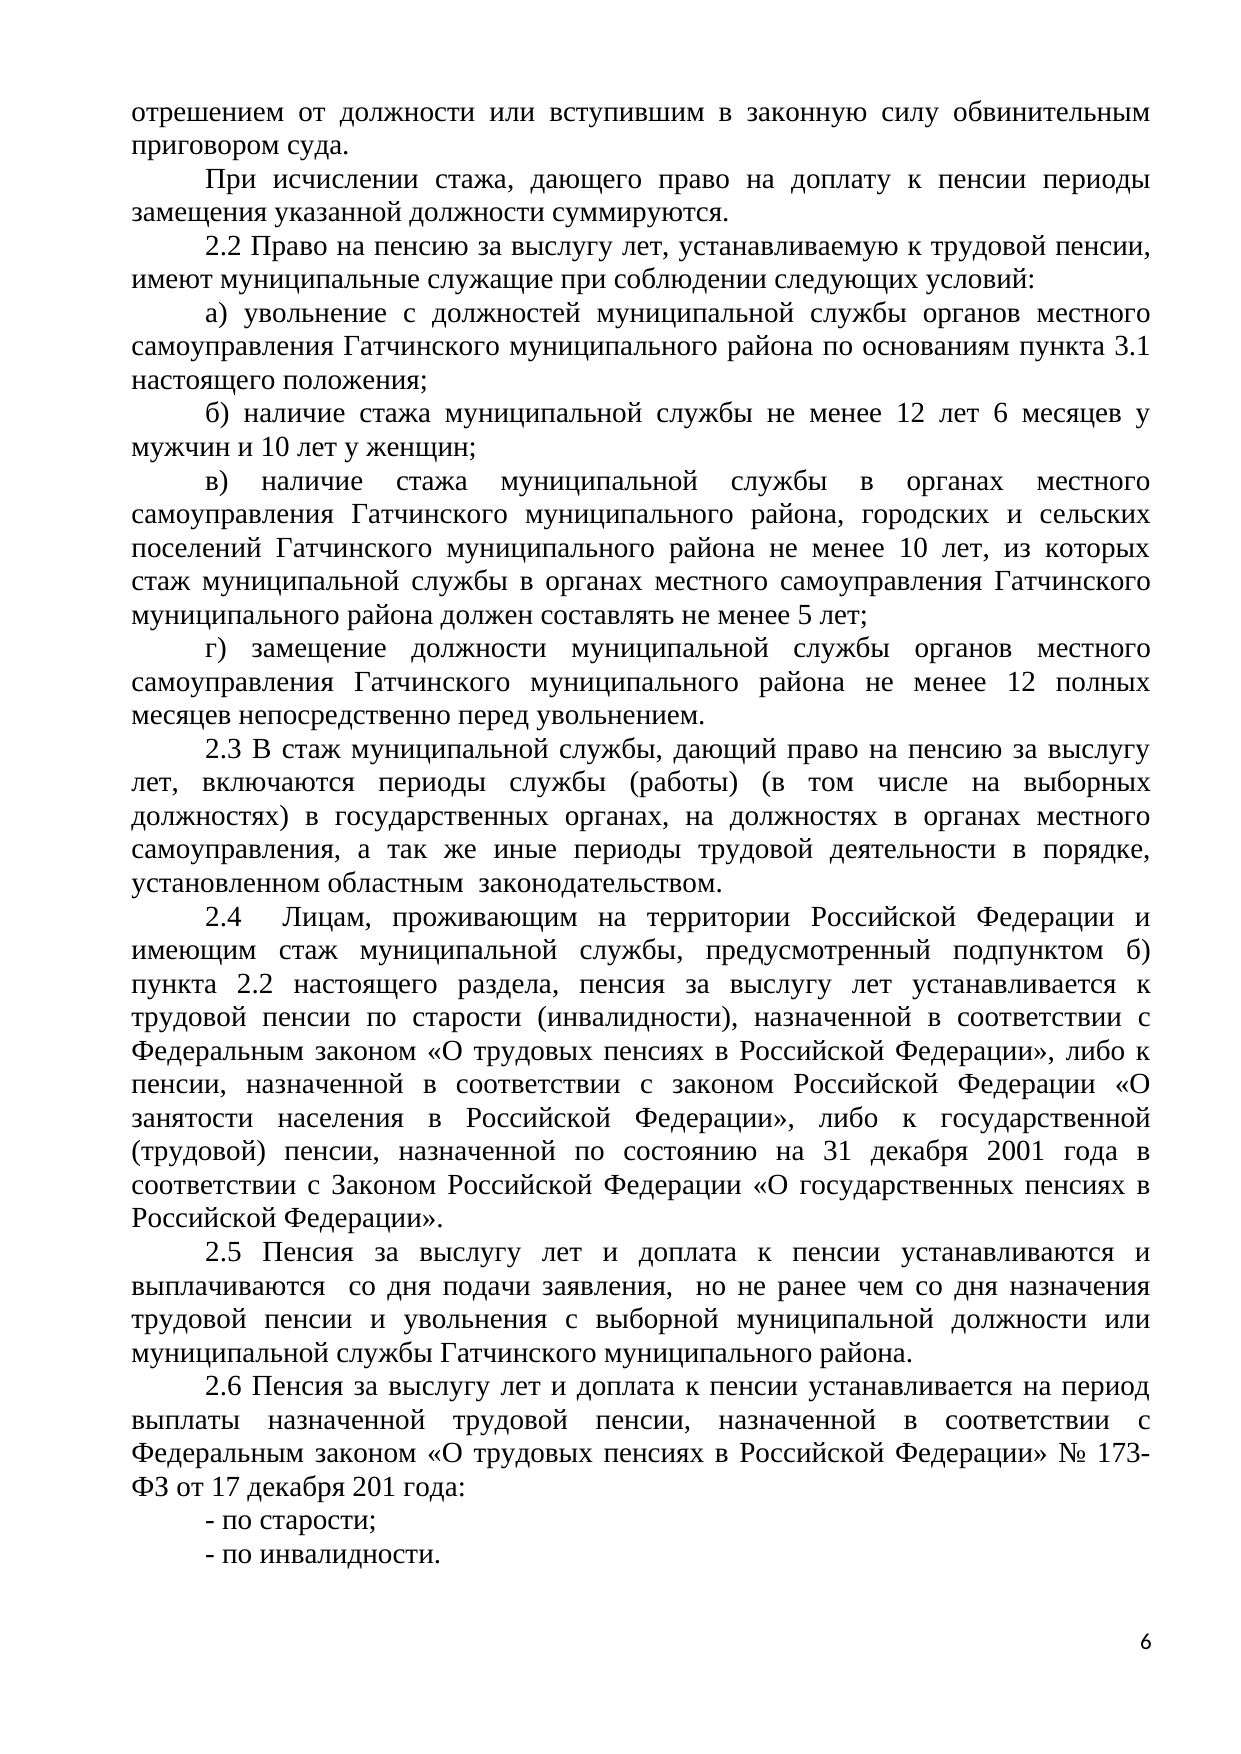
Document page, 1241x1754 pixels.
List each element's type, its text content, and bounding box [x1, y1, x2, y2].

text 2.6 Пенсия за выслугу лет и доплата к пенсии устанавливается на период выплаты назначенной трудовой пенсии, назначенной в соответствии с Федеральным законом «О трудовых пенсиях в Российской Федерации» № 173- ФЗ от 17 декабря 201 года: [131, 1368, 1152, 1502]
text - по старости; [131, 1502, 1152, 1536]
text а) увольнение с должностей муниципальной службы органов местного самоуправления Гатчинского муниципального района по основаниям пункта 3.1 настоящего положения; [131, 295, 1152, 396]
text 2.5 Пенсия за выслугу лет и доплата к пенсии устанавливаются и выплачиваются со дня подачи заявления, но не ранее чем со дня назначения трудовой пенсии и увольнения с выборной муниципальной должности или муниципальной службы Гатчинского муниципального района. [131, 1234, 1152, 1368]
text 2.2 Право на пенсию за выслугу лет, устанавливаемую к трудовой пенсии, имеют муниципальные служащие при соблюдении следующих условий: [131, 228, 1152, 295]
text в) наличие стажа муниципальной службы в органах местного самоуправления Гатчинского муниципального района, городских и сельских поселений Гатчинского муниципального района не менее 10 лет, из которых стаж муниципальной службы в органах местного самоуправления Гатчинского муниципального района должен составлять не менее 5 лет; [131, 463, 1152, 630]
text г) замещение должности муниципальной службы органов местного самоуправления Гатчинского муниципального района не менее 12 полных месяцев непосредственно перед увольнением. [131, 630, 1152, 731]
text При исчислении стажа, дающего право на доплату к пенсии периоды замещения указанной должности суммируются. [131, 161, 1152, 228]
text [131, 94, 1152, 161]
text 2.3 В стаж муниципальной службы, дающий право на пенсию за выслугу лет, включаются периоды службы (работы) (в том числе на выборных должностях) в государственных органах, на должностях в органах местного самоуправления, а так же иные периоды трудовой деятельности в порядке, установленном областным законодательством. [131, 731, 1152, 899]
text - по инвалидности. [131, 1536, 1152, 1569]
text 2.4 Лицам, проживающим на территории Российской Федерации и имеющим стаж муниципальной службы, предусмотренный подпунктом б) пункта 2.2 настоящего раздела, пенсия за выслугу лет устанавливается к трудовой пенсии по старости (инвалидности), назначенной в соответствии с Федеральным законом «О трудовых пенсиях в Российской Федерации», либо к пенсии, назначенной в соответствии с законом Российской Федерации «О занятости населения в Российской Федерации», либо к государственной (трудовой) пенсии, назначенной по состоянию на 31 декабря 2001 года в соответствии с Законом Российской Федерации «О государственных пенсиях в Российской Федерации». [131, 899, 1152, 1234]
text б) наличие стажа муниципальной службы не менее 12 лет 6 месяцев у мужчин и 10 лет у женщин; [131, 396, 1152, 463]
